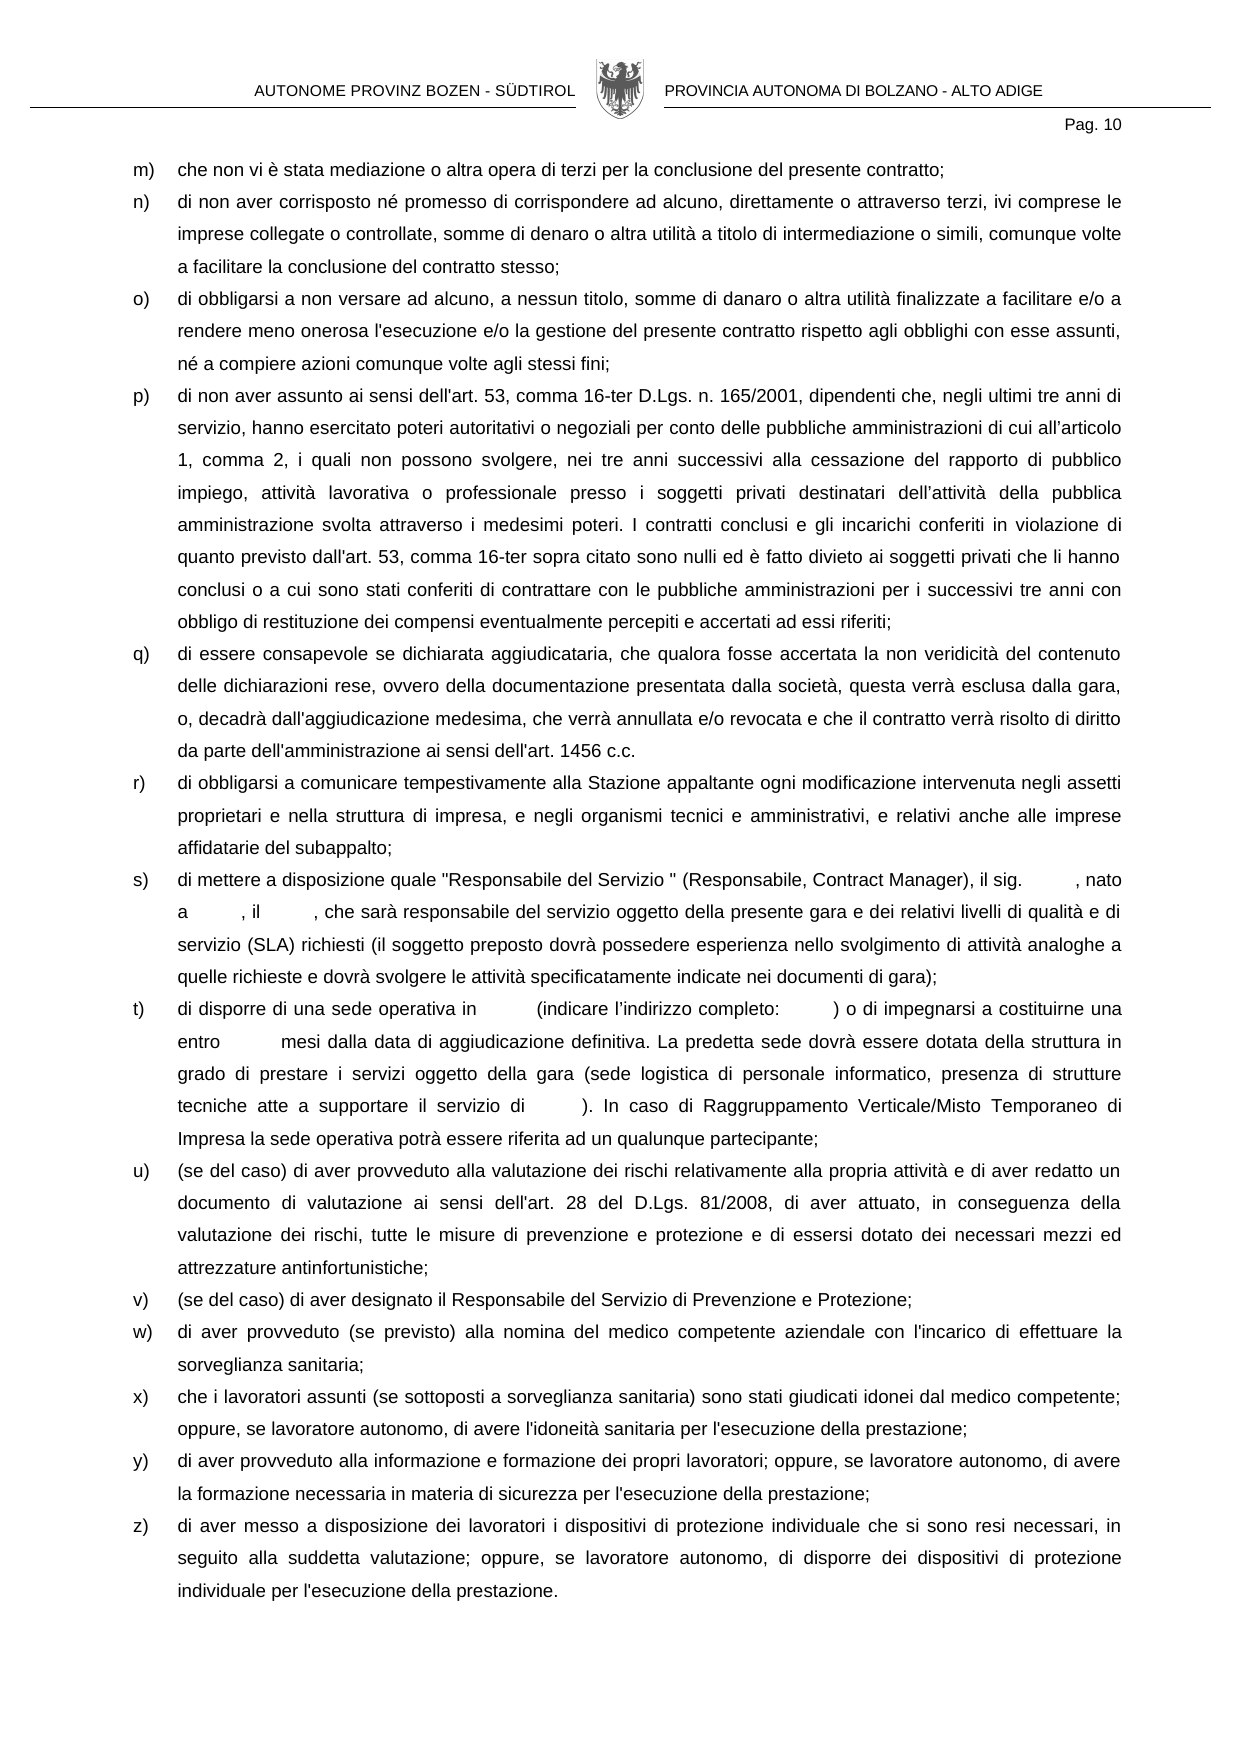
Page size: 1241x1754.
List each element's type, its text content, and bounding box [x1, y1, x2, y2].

list di mettere a disposizione quale "Responsabile del Servizio " (Responsabile, Contract Manager), il sig. , nato a , il , che sarà responsabile del servizio oggetto della presente gara e dei relativi livelli di qualità e di servizio (SLA) richiesti (il soggetto preposto dovrà possedere esperienza nello svolgimento di attività analoghe a quelle richieste e dovrà svolgere le attività specificatamente indicate nei documenti di gara); [133, 869, 1122, 987]
list che i lavoratori assunti (se sottoposti a sorveglianza sanitaria) sono stati giudicati idonei dal medico competente; oppure, se lavoratore autonomo, di avere l'idoneità sanitaria per l'esecuzione della prestazione; [133, 1386, 1122, 1439]
list di non aver assunto ai sensi dell'art. 53, comma 16-ter D.Lgs. n. 165/2001, dipendenti che, negli ultimi tre anni di servizio, hanno esercitato poteri autoritativi o negoziali per conto delle pubbliche amministrazioni di cui all’articolo 1, comma 2, i quali non possono svolgere, nei tre anni successivi alla cessazione del rapporto di pubblico impiego, attività lavorativa o professionale presso i soggetti privati destinatari dell’attività della pubblica amministrazione svolta attraverso i medesimi poteri. I contratti conclusi e gli incarichi conferiti in violazione di quanto previsto dall'art. 53, comma 16-ter sopra citato sono nulli ed è fatto divieto ai soggetti privati che li hanno conclusi o a cui sono stati conferiti di contrattare con le pubbliche amministrazioni per i successivi tre anni con obbligo di restituzione dei compensi eventualmente percepiti e accertati ad essi riferiti; [133, 384, 1122, 632]
list di non aver corrisposto né promesso di corrispondere ad alcuno, direttamente o attraverso terzi, ivi comprese le imprese collegate o controllate, somme di denaro o altra utilità a titolo di intermediazione o simili, comunque volte a facilitare la conclusione del contratto stesso; [133, 191, 1122, 277]
picture [596, 59, 644, 119]
list di obbligarsi a comunicare tempestivamente alla Stazione appaltante ogni modificazione intervenuta negli assetti proprietari e nella struttura di impresa, e negli organismi tecnici e amministrativi, e relativi anche alle imprese affidatarie del subappalto; [133, 772, 1122, 858]
list di obbligarsi a non versare ad alcuno, a nessun titolo, somme di danaro o altra utilità finalizzate a facilitare e/o a rendere meno onerosa l'esecuzione e/o la gestione del presente contratto rispetto agli obblighi con esse assunti, né a compiere azioni comunque volte agli stessi fini; [133, 288, 1122, 374]
list di aver provveduto (se previsto) alla nomina del medico competente aziendale con l'incarico di effettuare la sorveglianza sanitaria; [133, 1321, 1122, 1375]
list (se del caso) di aver designato il Responsabile del Servizio di Prevenzione e Protezione; [133, 1289, 1122, 1310]
list di disporre di una sede operativa in (indicare l’indirizzo completo: ) o di impegnarsi a costituirne una entro mesi dalla data di aggiudicazione definitiva. La predetta sede dovrà essere dotata della struttura in grado di prestare i servizi oggetto della gara (sede logistica di personale informatico, presenza di strutture tecniche atte a supportare il servizio di ). In caso di Raggruppamento Verticale/Misto Temporaneo di Impresa la sede operativa potrà essere riferita ad un qualunque partecipante; [133, 998, 1122, 1149]
list che non vi è stata mediazione o altra opera di terzi per la conclusione del presente contratto; [133, 158, 1122, 180]
list di essere consapevole se dichiarata aggiudicataria, che qualora fosse accertata la non veridicità del contenuto delle dichiarazioni rese, ovvero della documentazione presentata dalla società, questa verrà esclusa dalla gara, o, decadrà dall'aggiudicazione medesima, che verrà annullata e/o revocata e che il contratto verrà risolto di diritto da parte dell'amministrazione ai sensi dell'art. 1456 c.c. [133, 643, 1122, 761]
list di aver provveduto alla informazione e formazione dei propri lavoratori; oppure, se lavoratore autonomo, di avere la formazione necessaria in materia di sicurezza per l'esecuzione della prestazione; [133, 1450, 1122, 1504]
list di aver messo a disposizione dei lavoratori i dispositivi di protezione individuale che si sono resi necessari, in seguito alla suddetta valutazione; oppure, se lavoratore autonomo, di disporre dei dispositivi di protezione individuale per l'esecuzione della prestazione. [133, 1515, 1122, 1601]
list (se del caso) di aver provveduto alla valutazione dei rischi relativamente alla propria attività e di aver redatto un documento di valutazione ai sensi dell'art. 28 del D.Lgs. 81/2008, di aver attuato, in conseguenza della valutazione dei rischi, tutte le misure di prevenzione e protezione e di essersi dotato dei necessari mezzi ed attrezzature antinfortunistiche; [133, 1159, 1122, 1278]
